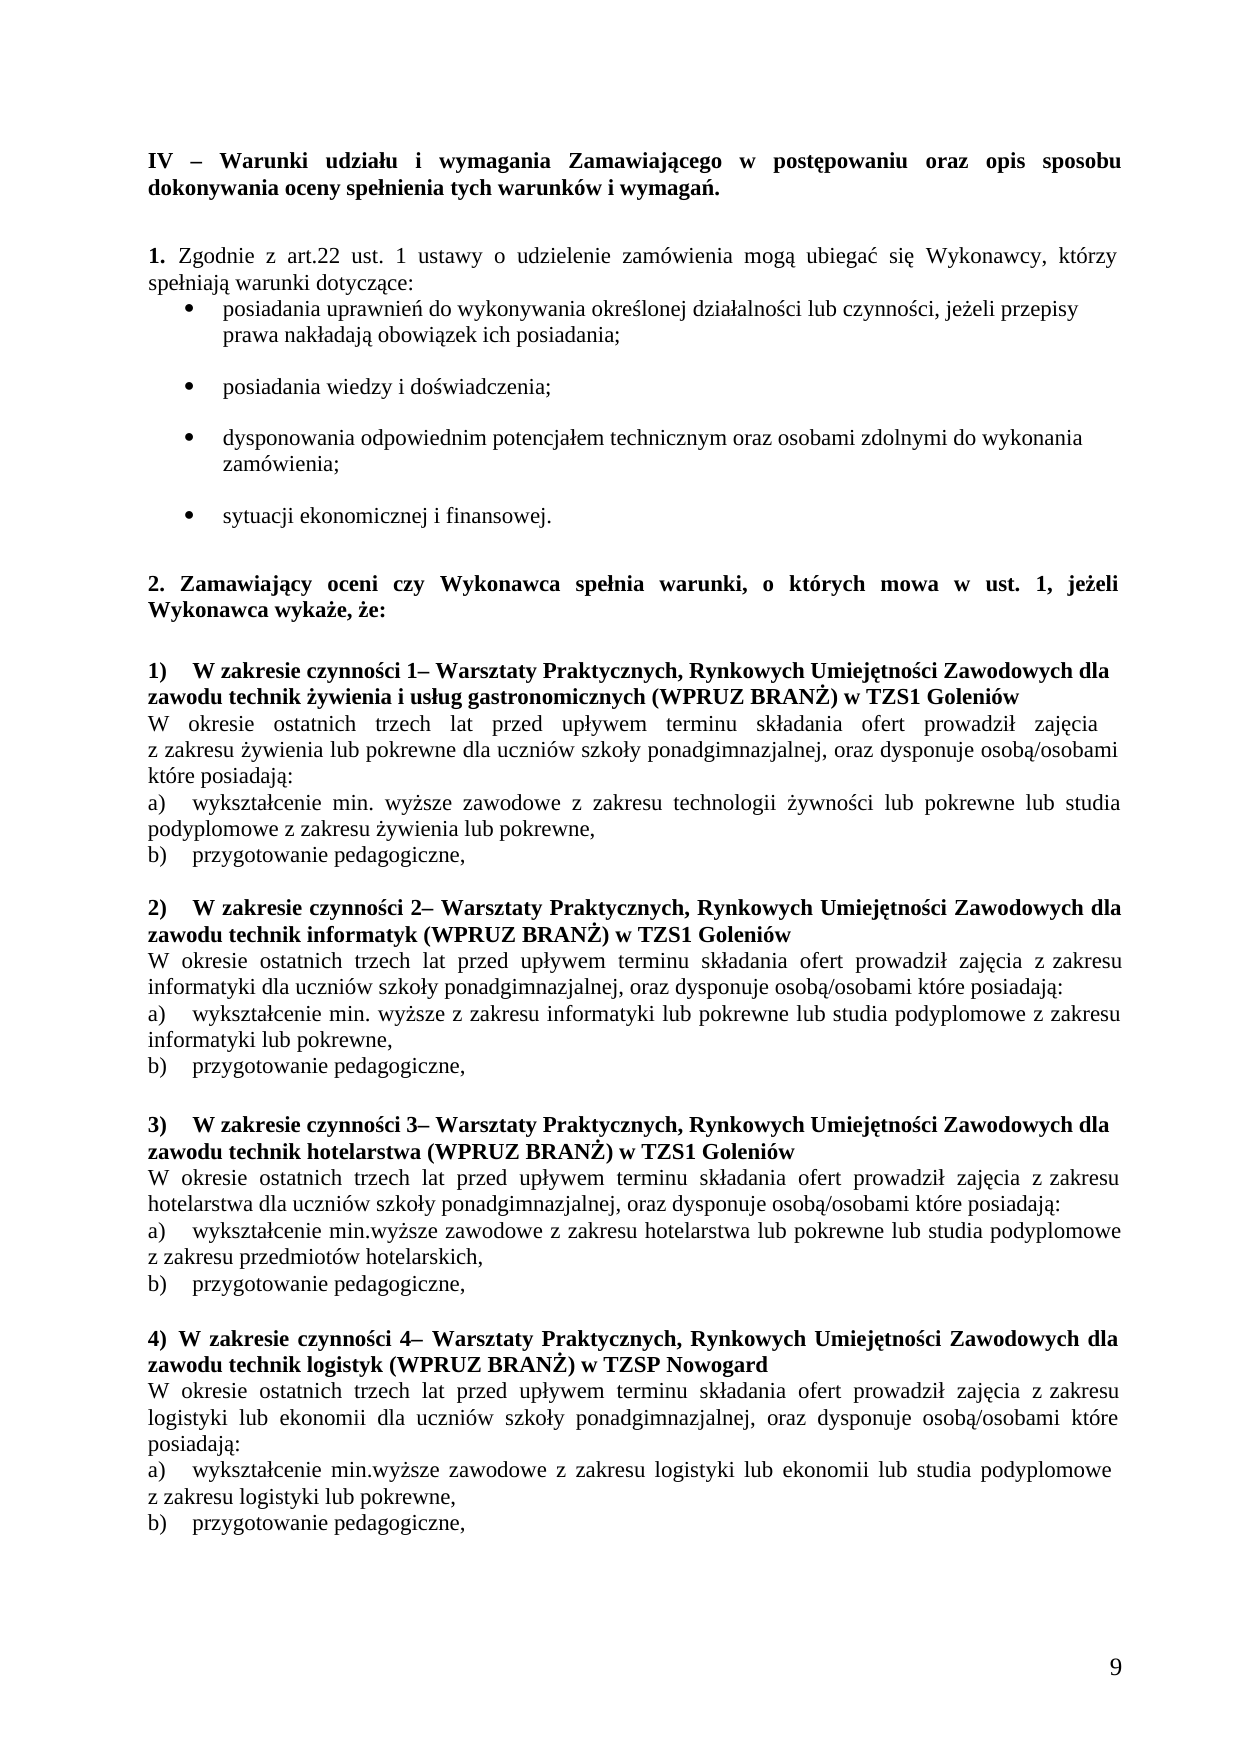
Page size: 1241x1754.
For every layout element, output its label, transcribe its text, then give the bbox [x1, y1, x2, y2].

list posiadania wiedzy i doświadczenia; [185, 373, 1122, 399]
list przygotowanie pedagogiczne, [148, 1269, 1122, 1296]
list przygotowanie pedagogiczne, [148, 1509, 1122, 1536]
list wykształcenie min. wyższe zawodowe z zakresu technologii żywności lub pokrewne lub studia podyplomowe z zakresu żywienia lub pokrewne, [148, 789, 1122, 842]
text W okresie ostatnich trzech lat przed upływem terminu składania ofert prowadził zajęcia z zakresu żywienia lub pokrewne dla uczniów szkoły ponadgimnazjalnej, oraz dysponuje osobą/osobami które posiadają: [148, 710, 1119, 789]
subtitle IV – Warunki udziału i wymagania Zamawiającego w postępowaniu oraz opis sposobu dokonywania oceny spełnienia tych warunków i wymagań. [148, 148, 1122, 200]
list W zakresie czynności 2– Warsztaty Praktycznych, Rynkowych Umiejętności Zawodowych dla zawodu technik informatyk (WPRUZ BRANŻ) w TZS1 Goleniów [148, 894, 1122, 947]
text 2. Zamawiający oceni czy Wykonawca spełnia warunki, o których mowa w ust. 1, jeżeli Wykonawca wykaże, że: [148, 570, 1119, 623]
list wykształcenie min.wyższe zawodowe z zakresu hotelarstwa lub pokrewne lub studia podyplomowe z zakresu przedmiotów hotelarskich, [148, 1217, 1122, 1269]
list W zakresie czynności 1– Warsztaty Praktycznych, Rynkowych Umiejętności Zawodowych dla zawodu technik żywienia i usług gastronomicznych (WPRUZ BRANŻ) w TZS1 Goleniów [148, 657, 1122, 710]
list sytuacji ekonomicznej i finansowej. [185, 502, 1122, 528]
list przygotowanie pedagogiczne, [148, 842, 1122, 868]
text W okresie ostatnich trzech lat przed upływem terminu składania ofert prowadził zajęcia z zakresu logistyki lub ekonomii dla uczniów szkoły ponadgimnazjalnej, oraz dysponuje osobą/osobami które posiadają: [148, 1377, 1119, 1456]
list wykształcenie min. wyższe z zakresu informatyki lub pokrewne lub studia podyplomowe z zakresu informatyki lub pokrewne, [148, 1000, 1122, 1052]
text W okresie ostatnich trzech lat przed upływem terminu składania ofert prowadził zajęcia z zakresu informatyki dla uczniów szkoły ponadgimnazjalnej, oraz dysponuje osobą/osobami które posiadają: [148, 947, 1122, 1000]
list posiadania uprawnień do wykonywania określonej działalności lub czynności, jeżeli przepisy prawa nakładają obowiązek ich posiadania; [185, 295, 1122, 348]
list W zakresie czynności 3– Warsztaty Praktycznych, Rynkowych Umiejętności Zawodowych dla zawodu technik hotelarstwa (WPRUZ BRANŻ) w TZS1 Goleniów [148, 1111, 1122, 1164]
list W zakresie czynności 4– Warsztaty Praktycznych, Rynkowych Umiejętności Zawodowych dla zawodu technik logistyk (WPRUZ BRANŻ) w TZSP Nowogard [148, 1325, 1119, 1377]
list dysponowania odpowiednim potencjałem technicznym oraz osobami zdolnymi do wykonania zamówienia; [185, 424, 1122, 477]
list Zgodnie z art.22 ust. 1 ustawy o udzielenie zamówienia mogą ubiegać się Wykonawcy, którzy spełniają warunki dotyczące: [148, 242, 1119, 295]
text W okresie ostatnich trzech lat przed upływem terminu składania ofert prowadził zajęcia z zakresu hotelarstwa dla uczniów szkoły ponadgimnazjalnej, oraz dysponuje osobą/osobami które posiadają: [148, 1164, 1119, 1217]
list przygotowanie pedagogiczne, [148, 1052, 1122, 1079]
list wykształcenie min.wyższe zawodowe z zakresu logistyki lub ekonomii lub studia podyplomowe z zakresu logistyki lub pokrewne, [148, 1456, 1122, 1509]
